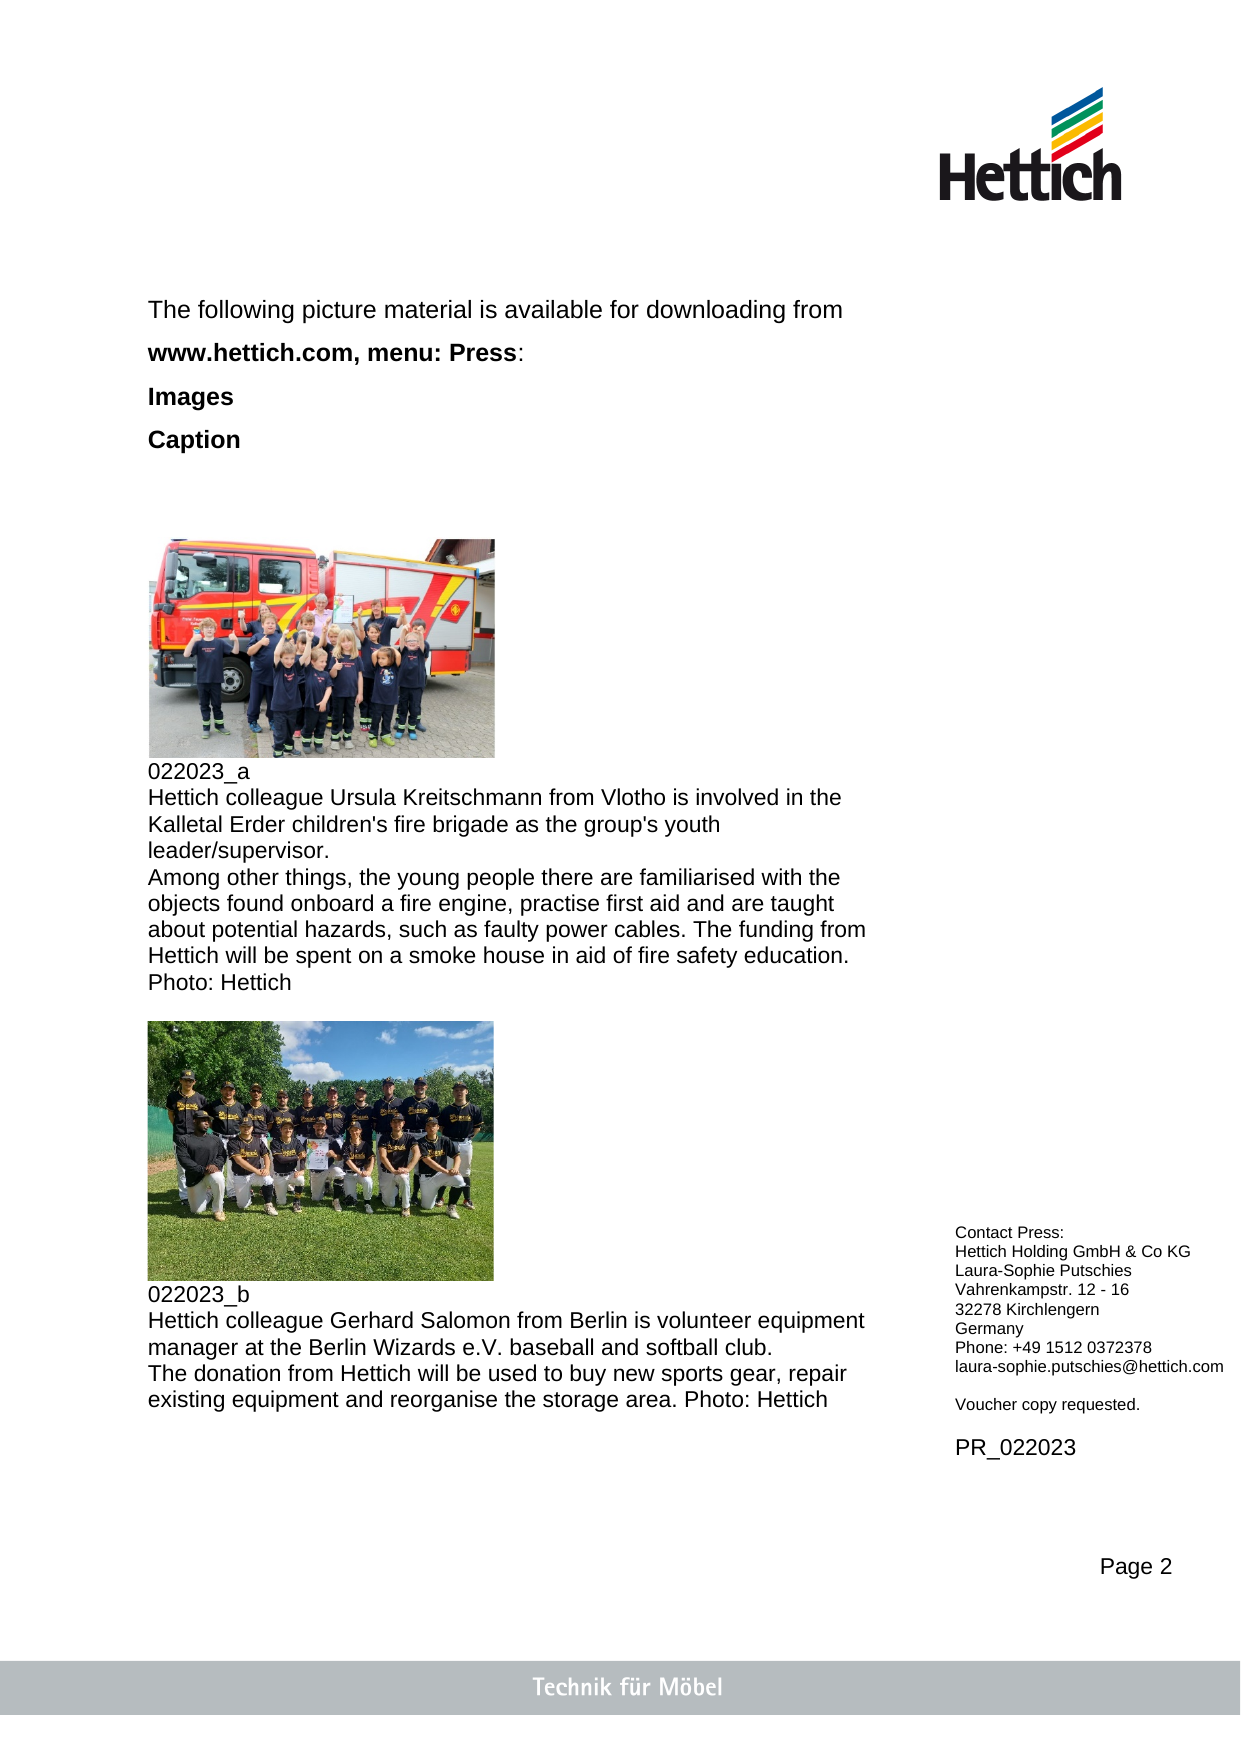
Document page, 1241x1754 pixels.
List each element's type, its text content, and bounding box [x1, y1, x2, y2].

text Hettich colleague Ursula Kreitschmann from Vlotho is involved in the [148, 784, 887, 811]
text Images [148, 382, 887, 410]
text The donation from Hettich will be used to buy new sports gear, repair existing equipment and reorganise the storage area. Photo: Hettich [148, 1360, 887, 1413]
text Kalletal Erder children's fire brigade as the group's youth leader/supervisor. [148, 811, 887, 863]
picture [147, 537, 496, 758]
text 022023_b [148, 1281, 887, 1307]
text The following picture material is available for downloading from www.hettich.com, menu: Press: [148, 295, 887, 367]
text Caption [148, 425, 887, 497]
text Hettich colleague Gerhard Salomon from Berlin is volunteer equipment manager at the Berlin Wizards e.V. baseball and softball club. [148, 1307, 887, 1360]
picture [147, 1021, 494, 1281]
text Among other things, the young people there are familiarised with the objects found onboard a fire engine, practise first aid and are taught about potential hazards, such as faulty power cables. The funding from Hettich will be spent on a smoke house in aid of fire safety education. Photo: Hettich [148, 863, 887, 995]
text 022023_a [148, 758, 887, 784]
picture [0, 1598, 1241, 1715]
picture [0, 6, 1241, 263]
